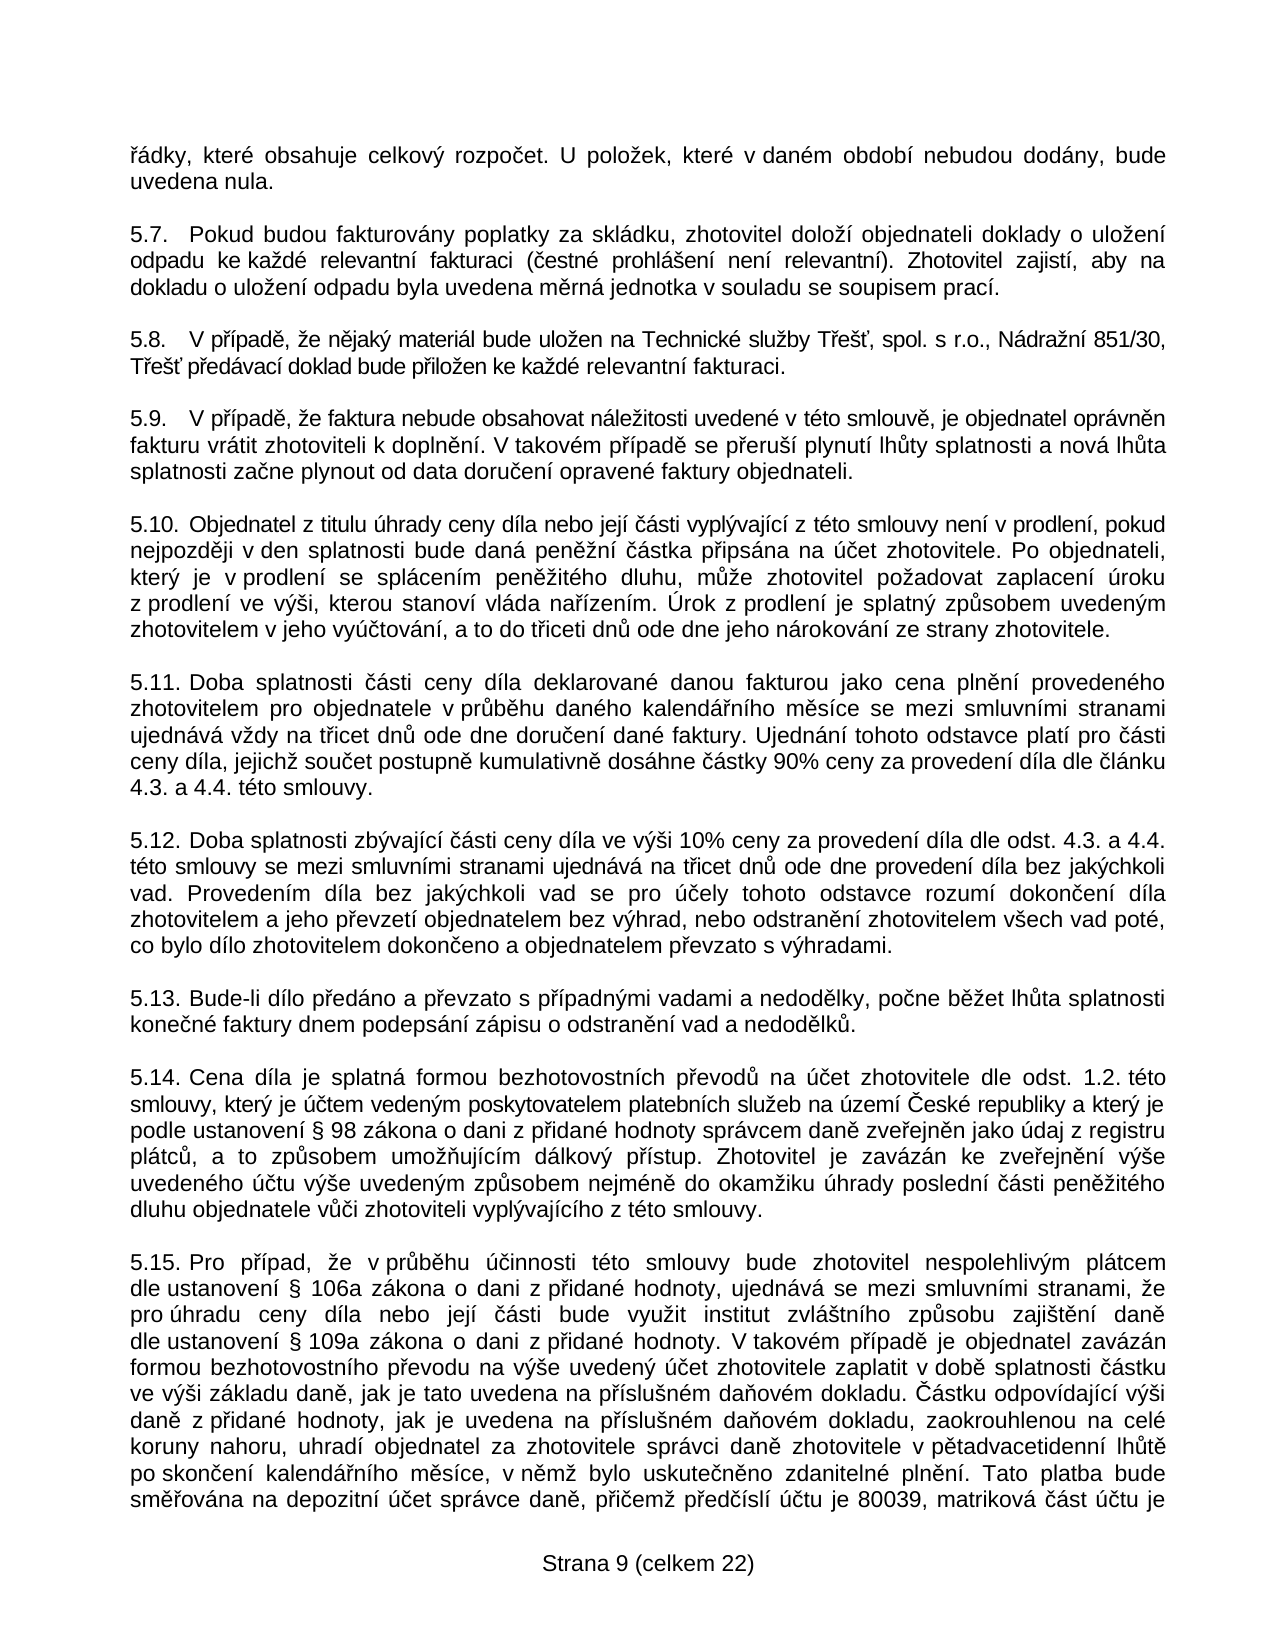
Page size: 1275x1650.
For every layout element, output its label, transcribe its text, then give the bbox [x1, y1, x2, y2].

list Pokud budou fakturovány poplatky za skládku, zhotovitel doloží objednateli doklady o uložení odpadu ke každé relevantní fakturaci (čestné prohlášení není relevantní). Zhotovitel zajistí, aby na dokladu o uložení odpadu byla uvedena měrná jednotka v souladu se soupisem prací. [130, 221, 1166, 300]
list V případě, že faktura nebude obsahovat náležitosti uvedené v této smlouvě, je objednatel oprávněn fakturu vrátit zhotoviteli k doplnění. V takovém případě se přeruší plynutí lhůty splatnosti a nová lhůta splatnosti začne plynout od data doručení opravené faktury objednateli. [130, 405, 1166, 484]
list Bude-li dílo předáno a převzato s případnými vadami a nedodělky, počne běžet lhůta splatnosti konečné faktury dnem podepsání zápisu o odstranění vad a nedodělků. [130, 985, 1166, 1038]
list Objednatel z titulu úhrady ceny díla nebo její části vyplývající z této smlouvy není v prodlení, pokud nejpozději v den splatnosti bude daná peněžní částka připsána na účet zhotovitele. Po objednateli, který je v prodlení se splácením peněžitého dluhu, může zhotovitel požadovat zaplacení úroku z prodlení ve výši, kterou stanoví vláda nařízením. Úrok z prodlení je splatný způsobem uvedeným zhotovitelem v jeho vyúčtování, a to do třiceti dnů ode dne jeho nárokování ze strany zhotovitele. [130, 511, 1166, 642]
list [130, 142, 1166, 194]
list Doba splatnosti části ceny díla deklarované danou fakturou jako cena plnění provedeného zhotovitelem pro objednatele v průběhu daného kalendářního měsíce se mezi smluvními stranami ujednává vždy na třicet dnů ode dne doručení dané faktury. Ujednání tohoto odstavce platí pro části ceny díla, jejichž součet postupně kumulativně dosáhne částky 90% ceny za provedení díla dle článku 4.3. a 4.4. této smlouvy. [130, 669, 1166, 801]
list Doba splatnosti zbývající části ceny díla ve výši 10% ceny za provedení díla dle odst. 4.3. a 4.4. této smlouvy se mezi smluvními stranami ujednává na třicet dnů ode dne provedení díla bez jakýchkoli vad. Provedením díla bez jakýchkoli vad se pro účely tohoto odstavce rozumí dokončení díla zhotovitelem a jeho převzetí objednatelem bez výhrad, nebo odstranění zhotovitelem všech vad poté, co bylo dílo zhotovitelem dokončeno a objednatelem převzato s výhradami. [130, 827, 1166, 959]
list Cena díla je splatná formou bezhotovostních převodů na účet zhotovitele dle odst. 1.2. této smlouvy, který je účtem vedeným poskytovatelem platebních služeb na území České republiky a který je podle ustanovení § 98 zákona o dani z přidané hodnoty správcem daně zveřejněn jako údaj z registru plátců, a to způsobem umožňujícím dálkový přístup. Zhotovitel je zavázán ke zveřejnění výše uvedeného účtu výše uvedeným způsobem nejméně do okamžiku úhrady poslední části peněžitého dluhu objednatele vůči zhotoviteli vyplývajícího z této smlouvy. [130, 1064, 1166, 1222]
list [130, 1249, 1166, 1512]
list V případě, že nějaký materiál bude uložen na Technické služby Třešť, spol. s r.o., Nádražní 851/30, Třešť předávací doklad bude přiložen ke každé relevantní fakturaci. [130, 326, 1166, 379]
